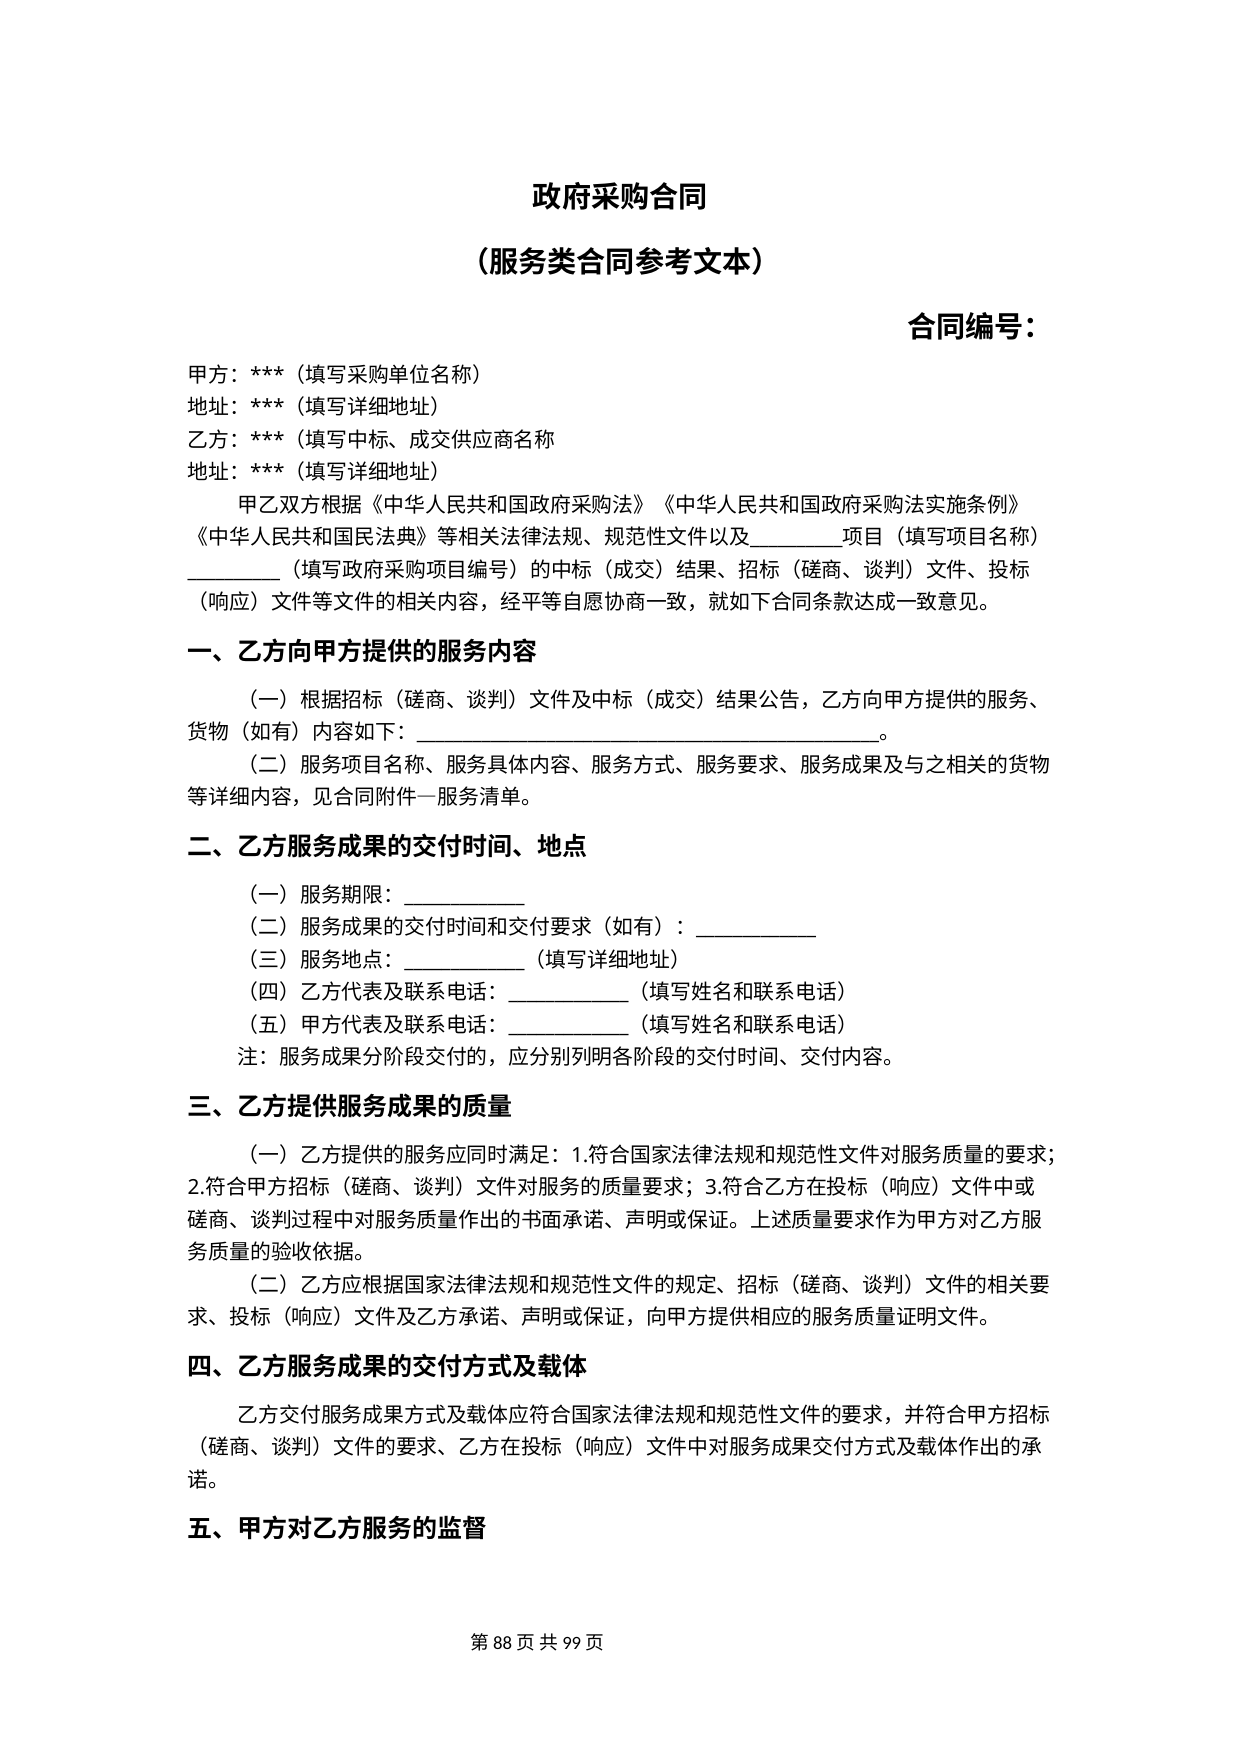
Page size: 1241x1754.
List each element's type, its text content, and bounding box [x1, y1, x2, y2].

text 甲方：***（填写采购单位名称） [187, 357, 1053, 389]
text 政府采购合同 [187, 162, 1053, 227]
text 乙方：***（填写中标、成交供应商名称 [187, 422, 1053, 454]
text （一）服务期限：_____________ [187, 877, 1053, 909]
text 三、乙方提供服务成果的质量 [187, 1072, 1053, 1137]
text 注：服务成果分阶段交付的，应分别列明各阶段的交付时间、交付内容。 [187, 1039, 1053, 1072]
text 地址：***（填写详细地址） [187, 454, 1053, 487]
text （四）乙方代表及联系电话：_____________（填写姓名和联系电话） [187, 974, 1053, 1007]
text （五）甲方代表及联系电话：_____________（填写姓名和联系电话） [187, 1007, 1053, 1039]
text 地址：***（填写详细地址） [187, 389, 1053, 422]
text （一）根据招标（磋商、谈判）文件及中标（成交）结果公告，乙方向甲方提供的服务、货物（如有）内容如下：__________________________________________________。 [187, 682, 1053, 747]
text （二）服务成果的交付时间和交付要求（如有）：_____________ [187, 909, 1053, 942]
text 一、乙方向甲方提供的服务内容 [187, 617, 1053, 682]
text （二）乙方应根据国家法律法规和规范性文件的规定、招标（磋商、谈判）文件的相关要求、投标（响应）文件及乙方承诺、声明或保证，向甲方提供相应的服务质量证明文件。 [187, 1267, 1053, 1332]
text 甲乙双方根据《中华人民共和国政府采购法》《中华人民共和国政府采购法实施条例》《中华人民共和国民法典》等相关法律法规、规范性文件以及__________项目（填写项目名称）__________（填写政府采购项目编号）的中标（成交）结果、招标（磋商、谈判）文件、投标（响应）文件等文件的相关内容，经平等自愿协商一致，就如下合同条款达成一致意见。 [187, 487, 1053, 617]
text 合同编号： [187, 292, 1053, 357]
text 二、乙方服务成果的交付时间、地点 [187, 812, 1053, 877]
text （二）服务项目名称、服务具体内容、服务方式、服务要求、服务成果及与之相关的货物等详细内容，见合同附件—服务清单。 [187, 747, 1053, 812]
text （三）服务地点：_____________（填写详细地址） [187, 942, 1053, 974]
text （服务类合同参考文本） [187, 227, 1053, 292]
text 五、甲方对乙方服务的监督 [187, 1494, 1053, 1559]
text 乙方交付服务成果方式及载体应符合国家法律法规和规范性文件的要求，并符合甲方招标（磋商、谈判）文件的要求、乙方在投标（响应）文件中对服务成果交付方式及载体作出的承诺。 [187, 1397, 1053, 1494]
text （一）乙方提供的服务应同时满足：1.符合国家法律法规和规范性文件对服务质量的要求；2.符合甲方招标（磋商、谈判）文件对服务的质量要求；3.符合乙方在投标（响应）文件中或磋商、谈判过程中对服务质量作出的书面承诺、声明或保证。上述质量要求作为甲方对乙方服务质量的验收依据。 [187, 1137, 1053, 1267]
text 四、乙方服务成果的交付方式及载体 [187, 1332, 1053, 1397]
